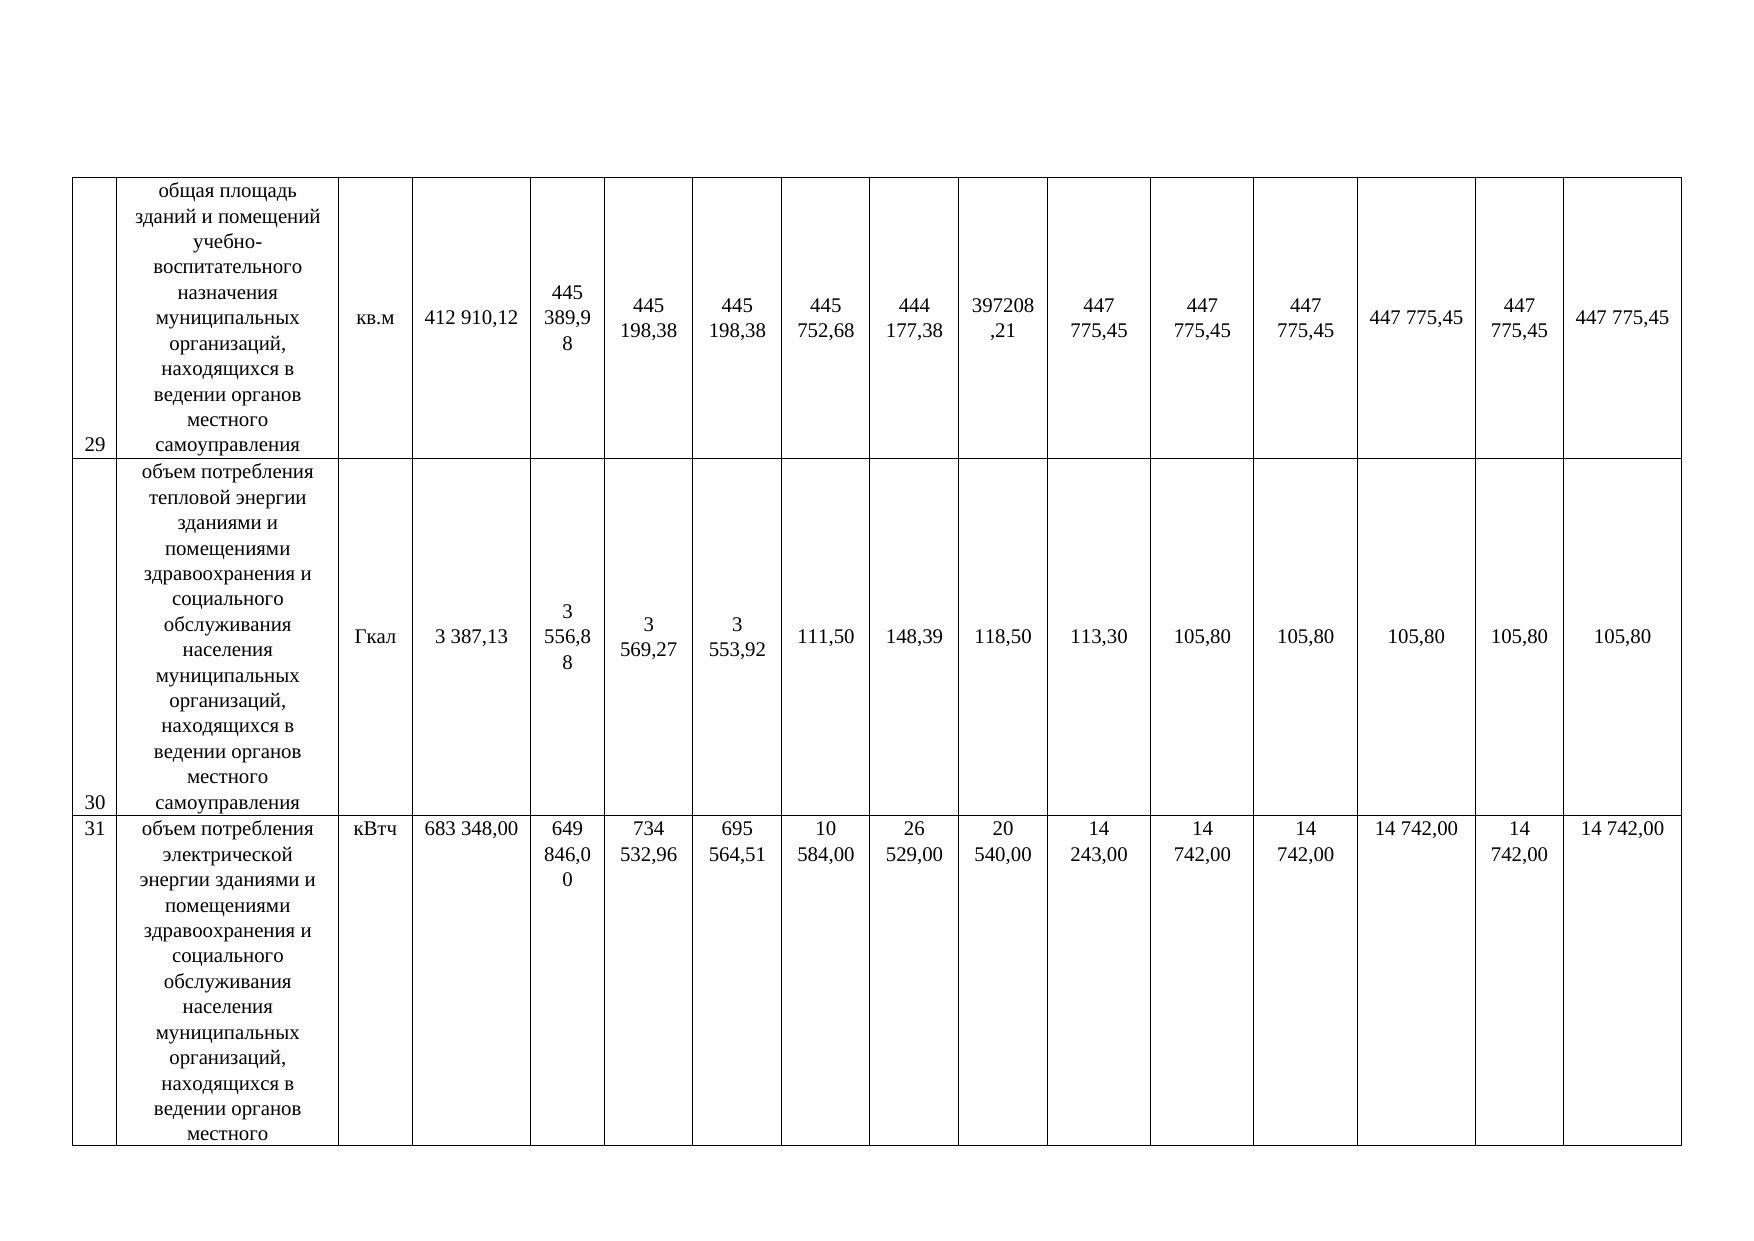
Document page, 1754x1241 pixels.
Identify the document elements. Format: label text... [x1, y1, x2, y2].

table_cell 397208,21 [959, 178, 1047, 458]
table_cell 31 [73, 816, 116, 1145]
table_cell 29 [73, 178, 116, 458]
table_cell объем потребления тепловой энергии зданиями и помещениями здравоохранения и социального обслуживания населения муниципальных организаций, находящихся в ведении органов местного самоуправления [117, 459, 338, 815]
table_cell 444 177,38 [870, 178, 958, 458]
table_cell 105,80 [1564, 459, 1681, 815]
table_cell 683 348,00 [413, 816, 530, 1145]
table_cell 105,80 [1254, 459, 1357, 815]
table_cell 734 532,96 [605, 816, 692, 1145]
table_cell кВтч [339, 816, 412, 1145]
table_cell Гкал [339, 459, 412, 815]
table_cell 105,80 [1151, 459, 1253, 815]
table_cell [117, 816, 338, 1145]
table_cell 447 775,45 [1476, 178, 1563, 458]
table_cell 3 553,92 [693, 459, 781, 815]
table_cell 445 389,98 [531, 178, 604, 458]
table_cell 14 742,00 [1151, 816, 1253, 1145]
table_cell 14 243,00 [1048, 816, 1150, 1145]
table_cell 105,80 [1476, 459, 1563, 815]
table_cell 3 387,13 [413, 459, 530, 815]
table_cell 148,39 [870, 459, 958, 815]
table_cell кв.м [339, 178, 412, 458]
table_cell 447 775,45 [1254, 178, 1357, 458]
table_cell 118,50 [959, 459, 1047, 815]
table_cell 14 742,00 [1476, 816, 1563, 1145]
table_cell 26 529,00 [870, 816, 958, 1145]
table_cell 695 564,51 [693, 816, 781, 1145]
table_cell 447 775,45 [1151, 178, 1253, 458]
table_cell 447 775,45 [1048, 178, 1150, 458]
table_cell 105,80 [1358, 459, 1475, 815]
table_cell 445 198,38 [693, 178, 781, 458]
table_cell общая площадь зданий и помещений учебно-воспитательного назначения муниципальных организаций, находящихся в ведении органов местного самоуправления [117, 178, 338, 458]
table_cell 14 742,00 [1254, 816, 1357, 1145]
table_cell 649 846,00 [531, 816, 604, 1145]
table_cell 412 910,12 [413, 178, 530, 458]
table_cell 30 [73, 459, 116, 815]
table_cell 445 198,38 [605, 178, 692, 458]
table_cell 14 742,00 [1564, 816, 1681, 1145]
table_cell 10 584,00 [782, 816, 869, 1145]
table_cell 447 775,45 [1358, 178, 1475, 458]
table_cell 113,30 [1048, 459, 1150, 815]
table_cell 447 775,45 [1564, 178, 1681, 458]
table_cell 20 540,00 [959, 816, 1047, 1145]
table_cell 445 752,68 [782, 178, 869, 458]
table_cell 111,50 [782, 459, 869, 815]
table_cell 3 556,88 [531, 459, 604, 815]
table_cell 14 742,00 [1358, 816, 1475, 1145]
table_cell 3 569,27 [605, 459, 692, 815]
